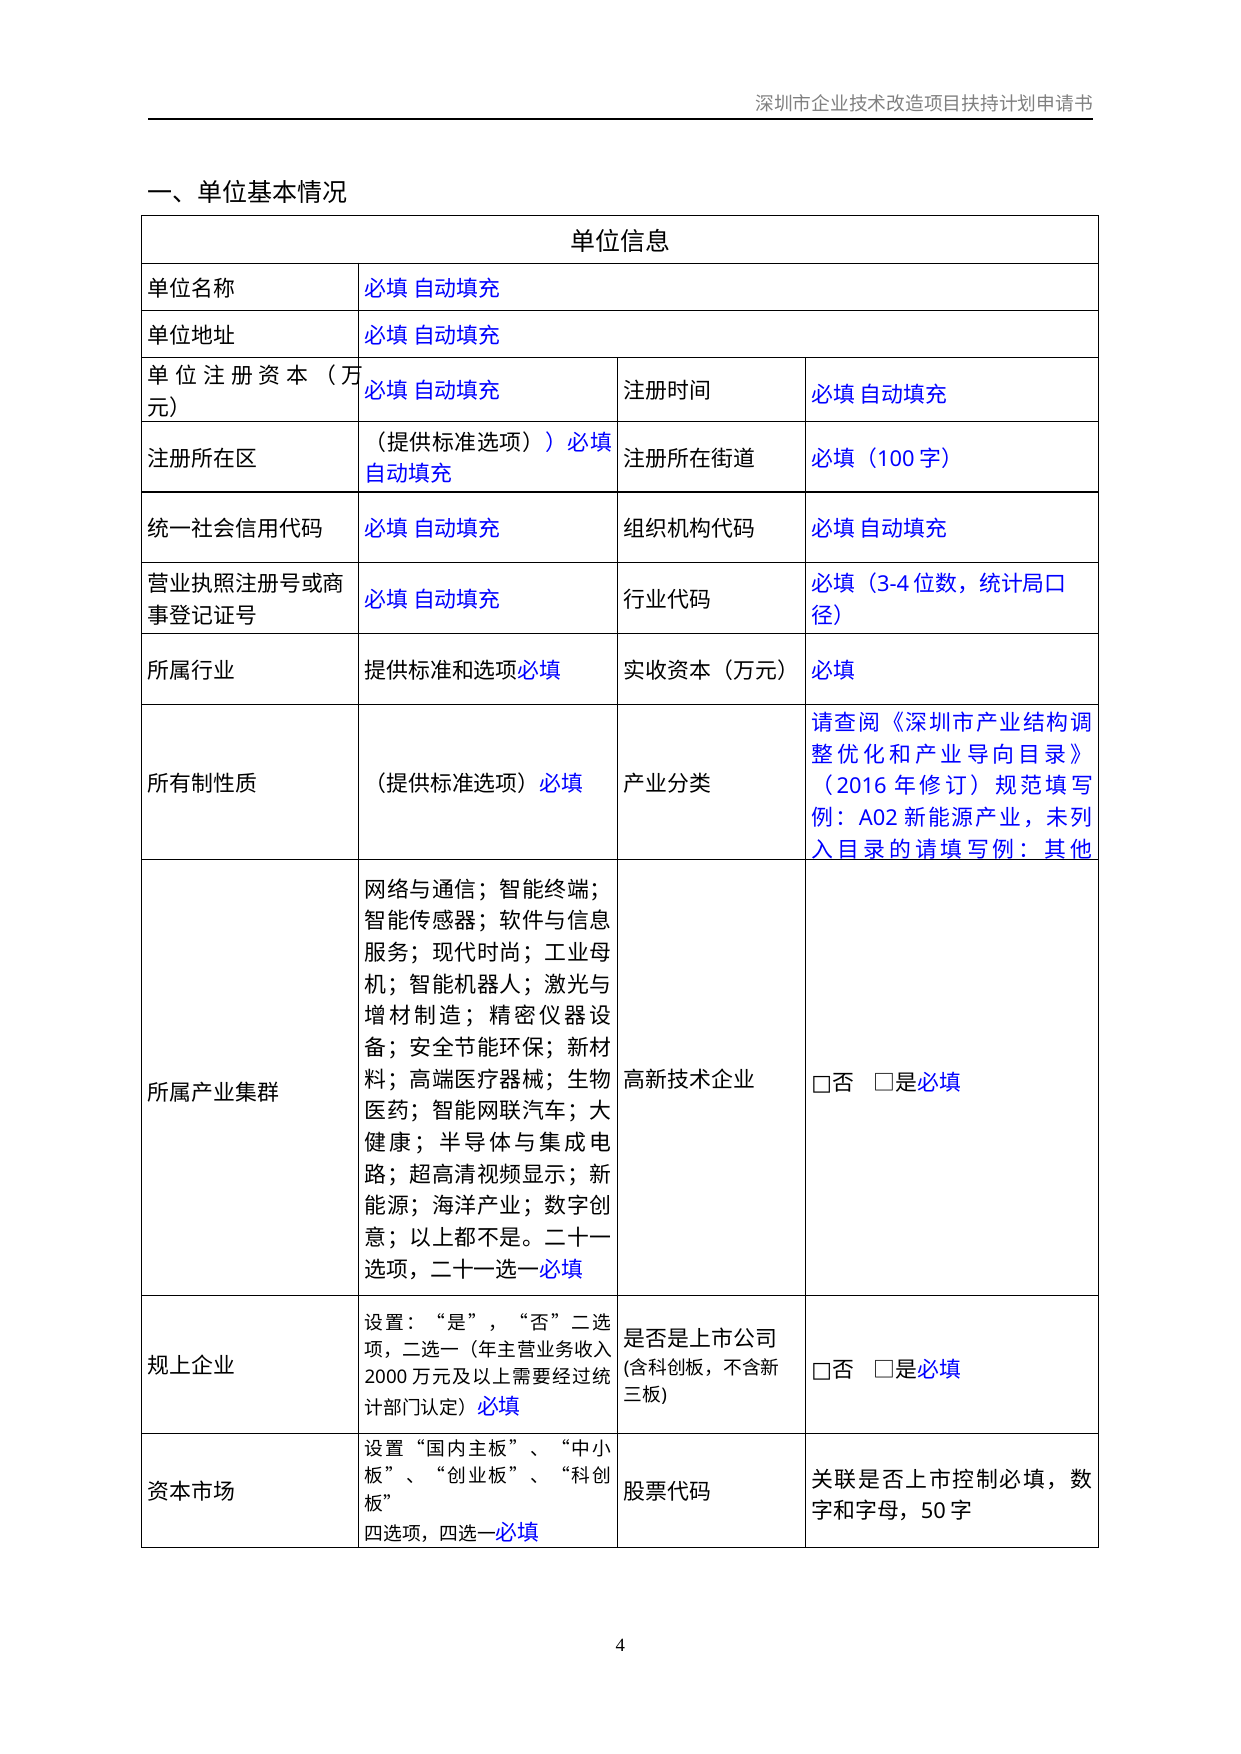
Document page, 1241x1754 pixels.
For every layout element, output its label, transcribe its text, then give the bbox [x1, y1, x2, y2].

table_cell 所有制性质 [142, 705, 358, 859]
table_cell 设置：“是”，“否”二选项，二选一（年主营业务收入2000万元及以上需要经过统计部门认定）必填 [359, 1296, 617, 1433]
table_cell 必填 自动填充 [359, 563, 617, 633]
table_cell 统一社会信用代码 [142, 493, 358, 562]
title 一、单位基本情况 [148, 173, 1093, 209]
table_cell 关联是否上市控制必填，数字和字母，50字 [806, 1434, 1098, 1547]
table_cell 实收资本（万元） [618, 634, 805, 704]
table_cell 单位地址 [142, 311, 358, 357]
table_cell （提供标准选项））必填 自动填充 [359, 422, 617, 491]
table_cell 组织机构代码 [618, 493, 805, 562]
table_cell 必填（3-4位数，统计局口径） [806, 563, 1098, 633]
table_cell 营业执照注册号或商事登记证号 [142, 563, 358, 633]
table_cell 股票代码 [618, 1434, 805, 1547]
table_cell 必填 自动填充 [359, 264, 1098, 310]
table_header 单位信息 [142, 216, 1098, 262]
table_cell 必填（100字） [806, 422, 1098, 491]
table_cell 设置“国内主板”、“中小板”、“创业板”、“科创板” 四选项，四选一必填 [359, 1434, 617, 1547]
table_cell 必填 自动填充 [806, 493, 1098, 562]
table_cell 行业代码 [618, 563, 805, 633]
table_cell （提供标准选项）必填 [359, 705, 617, 859]
table_cell 必填 自动填充 [359, 493, 617, 562]
table_cell 提供标准和选项必填 [359, 634, 617, 704]
table_cell 网络与通信；智能终端；智能传感器；软件与信息服务；现代时尚；工业母机；智能机器人；激光与增材制造；精密仪器设备；安全节能环保；新材料；高端医疗器械；生物医药；智能网联汽车；大健康；半导体与集成电路；超高清视频显示；新能源；海洋产业；数字创意；以上都不是。二十一选项，二十一选一必填 [359, 860, 617, 1295]
table_cell 资本市场 [142, 1434, 358, 1547]
table_cell 单位名称 [142, 264, 358, 310]
table_cell 所属行业 [142, 634, 358, 704]
table_cell 产业分类 [618, 705, 805, 859]
table_cell 必填 自动填充 [359, 311, 1098, 357]
table_cell 高新技术企业 [618, 860, 805, 1295]
table_cell 注册所在区 [142, 422, 358, 491]
table_cell 必填 [806, 634, 1098, 704]
table_cell □否 □是必填 [806, 1296, 1098, 1433]
table_cell 请查阅《深圳市产业结构调整优化和产业导向目录》（2016年修订）规范填写例：A02新能源产业，未列入目录的请填写例：其他 XXXX产业 必填 [806, 705, 1098, 859]
table_cell 所属产业集群 [142, 860, 358, 1295]
table_cell 必填 自动填充 [806, 358, 1098, 421]
table_cell 规上企业 [142, 1296, 358, 1433]
table_cell 必填 自动填充 [359, 358, 617, 421]
table_cell 注册时间 [618, 358, 805, 421]
table_cell 是否是上市公司 (含科创板，不含新 三板) [618, 1296, 805, 1433]
table_cell 单位注册资本（万元） [142, 358, 358, 421]
table_cell □否 □是必填 [806, 860, 1098, 1295]
table_cell 注册所在街道 [618, 422, 805, 491]
